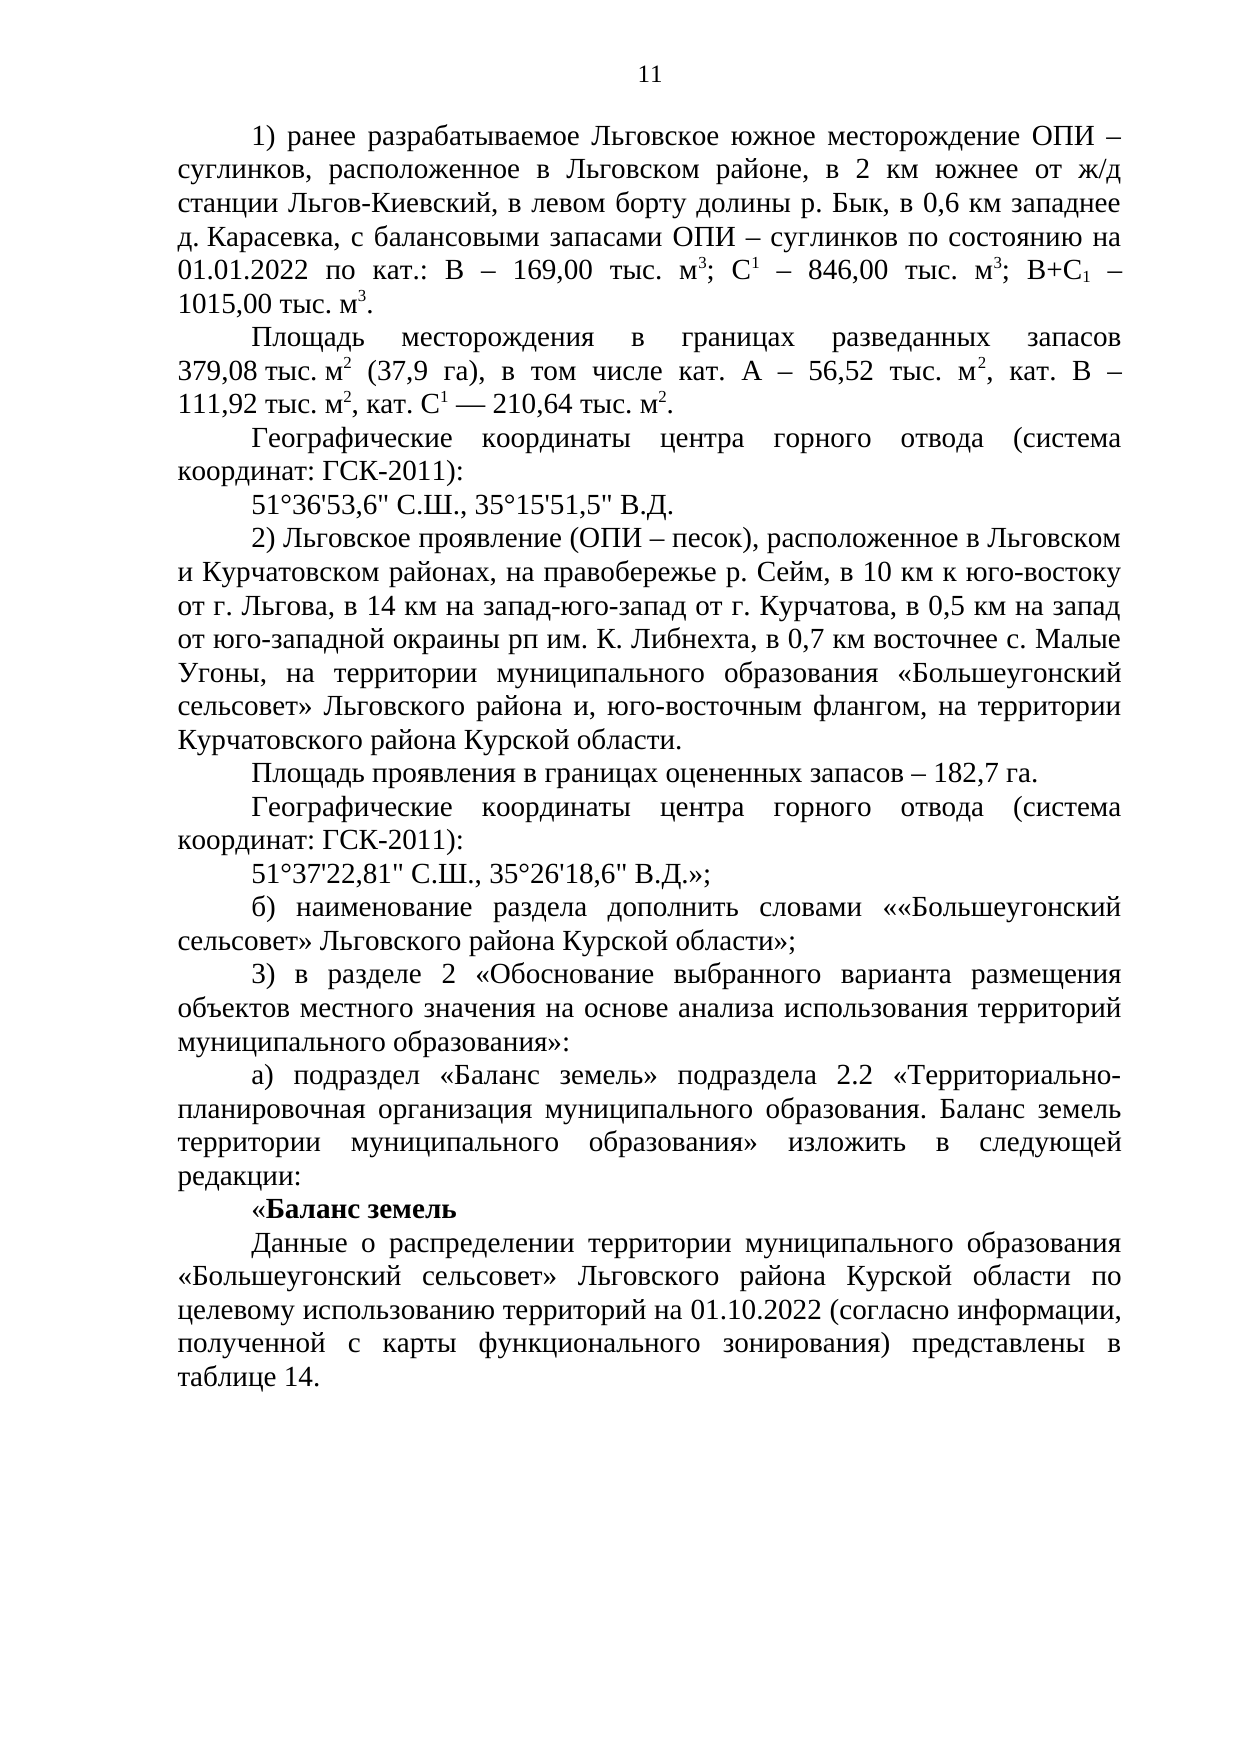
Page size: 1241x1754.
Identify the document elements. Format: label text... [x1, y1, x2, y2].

text Географические координаты центра горного отвода (система координат: ГСК-2011): [177, 789, 1122, 856]
text 2) Льговское проявление (ОПИ – песок), расположенное в Льговском и Курчатовском районах, на правобережье р. Сейм, в 10 км к юго-востоку от г. Льгова, в 14 км на запад-юго-запад от г. Курчатова, в 0,5 км на запад от юго-западной окраины рп им. К. Либнехта, в 0,7 км восточнее с. Малые Угоны, на территории муниципального образования «Большеугонский сельсовет» Льговского района и, юго-восточным флангом, на территории Курчатовского района Курской области. [177, 521, 1122, 755]
text б) наименование раздела дополнить словами ««Большеугонский сельсовет» Льговского района Курской области»; [177, 889, 1122, 957]
text Данные о распределении территории муниципального образования «Большеугонский сельсовет» Льговского района Курской области по целевому использованию территорий на 01.10.2022 (согласно информации, полученной с карты функционального зонирования) представлены в таблице 14. [177, 1225, 1122, 1393]
text 51°37'22,81" С.Ш., 35°26'18,6" В.Д.»; [177, 856, 1122, 889]
text Географические координаты центра горного отвода (система координат: ГСК-2011): [177, 420, 1122, 487]
text а) подраздел «Баланс земель» подраздела 2.2 «Территориально-планировочная организация муниципального образования. Баланс земель территории муниципального образования» изложить в следующей редакции: [177, 1057, 1122, 1191]
text Площадь месторождения в границах разведанных запасов 379,08 тыс. м2 (37,9 га), в том числе кат. А – 56,52 тыс. м2, кат. В – 111,92 тыс. м2, кат. С1 — 210,64 тыс. м2. [177, 319, 1122, 420]
text Площадь проявления в границах оцененных запасов – 182,7 га. [177, 755, 1122, 789]
text 1) ранее разрабатываемое Льговское южное месторождение ОПИ – суглинков, расположенное в Льговском районе, в 2 км южнее от ж/д станции Льгов-Киевский, в левом борту долины р. Бык, в 0,6 км западнее д. Карасевка, с балансовыми запасами ОПИ – суглинков по состоянию на 01.01.2022 по кат.: В – 169,00 тыс. м3; С1 – 846,00 тыс. м3; В+С1 – 1015,00 тыс. м3. [177, 118, 1122, 319]
text 3) в разделе 2 «Обоснование выбранного варианта размещения объектов местного значения на основе анализа использования территорий муниципального образования»: [177, 957, 1122, 1057]
text «Баланс земель [177, 1191, 1122, 1225]
text 51°36'53,6" С.Ш., 35°15'51,5" В.Д. [177, 487, 1122, 521]
